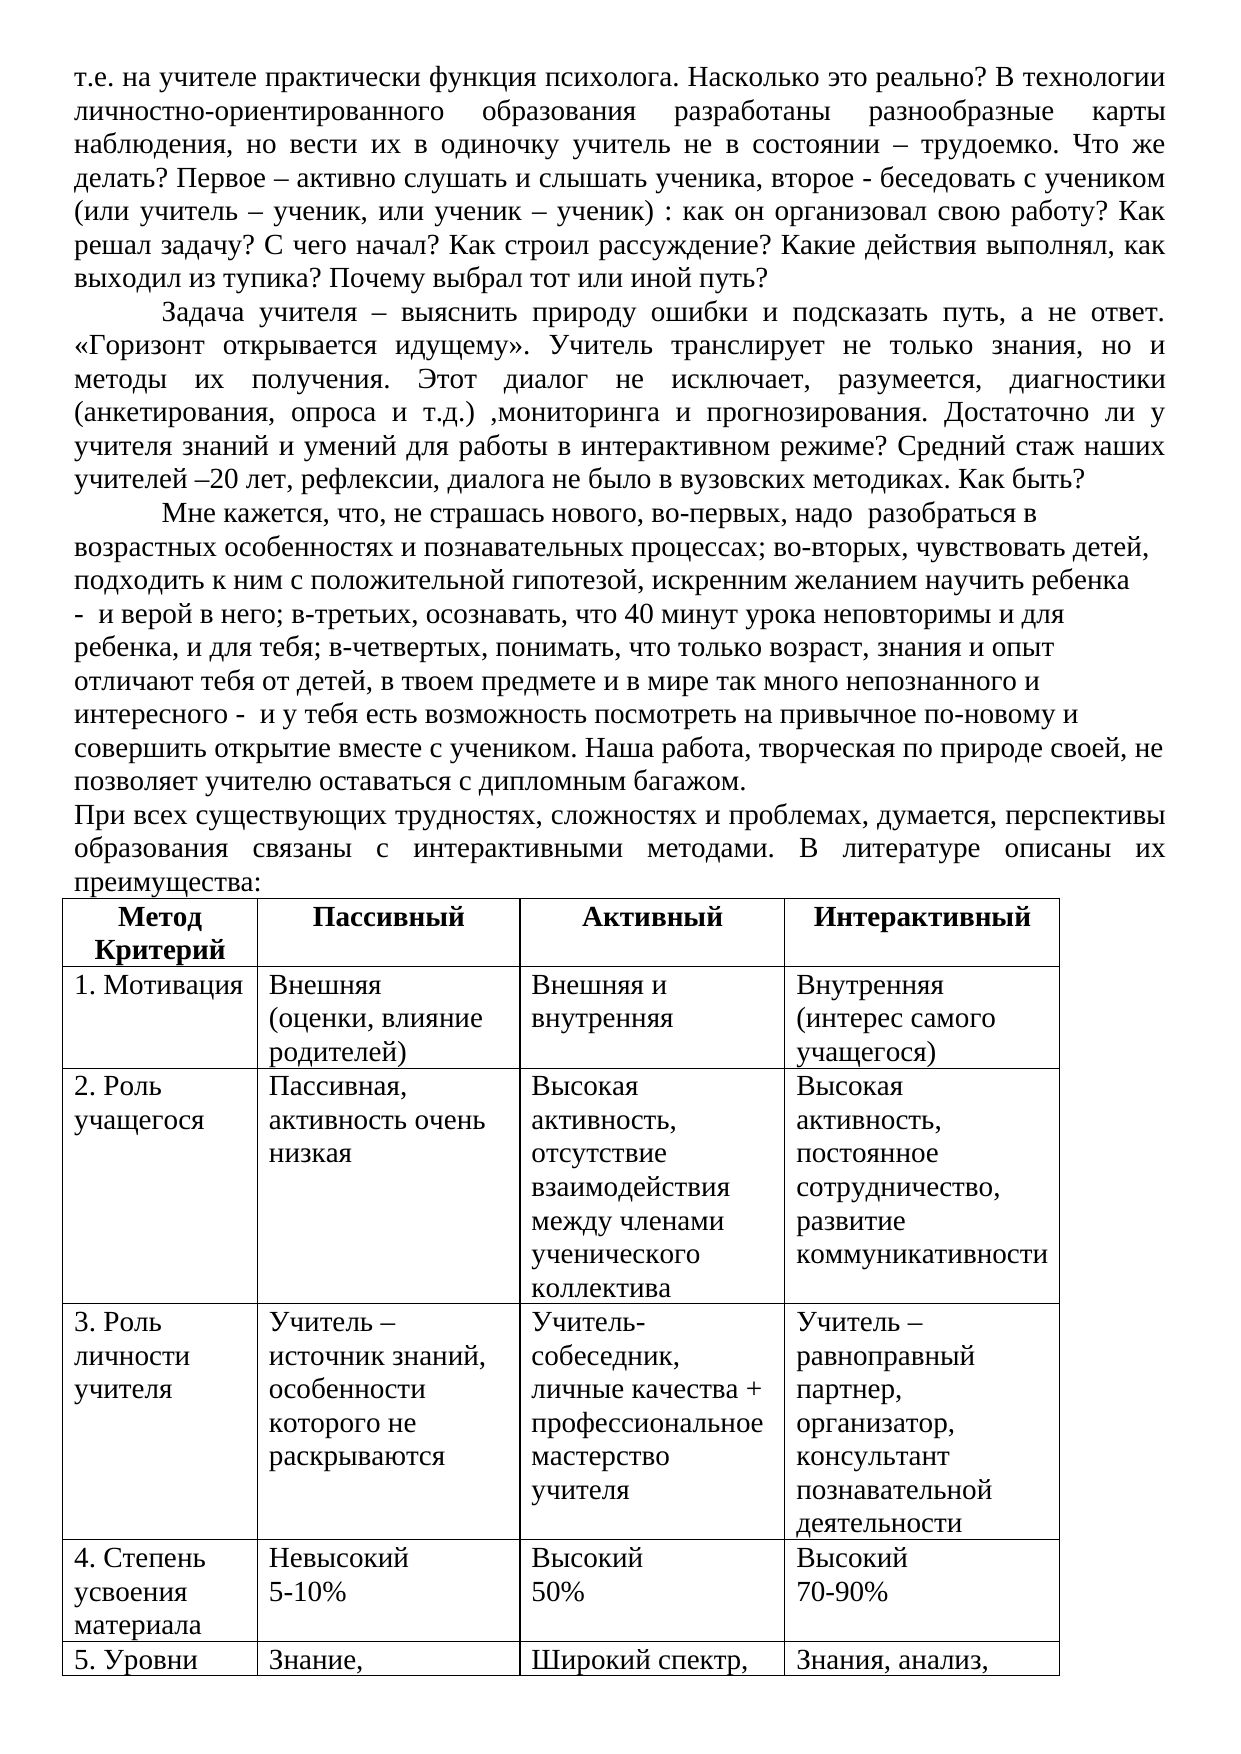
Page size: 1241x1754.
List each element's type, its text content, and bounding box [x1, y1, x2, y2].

table_cell Пассивная, активность очень низкая [258, 1069, 519, 1303]
table_cell 1. Мотивация [63, 967, 257, 1067]
table_header Интерактивный [785, 899, 1059, 966]
table_cell Высокий 70-90% [785, 1540, 1059, 1641]
table_header Активный [521, 899, 784, 966]
text Мне кажется, что, не страшась нового, во-первых, надо разобраться в возрастных особенностях и познавательных процессах; во-вторых, чувствовать детей, подходить к ним с положительной гипотезой, искренним желанием научить ребенка - и верой в него; в-третьих, осознавать, что 40 минут урока неповторимы и для ребенка, и для тебя; в-четвертых, понимать, что только возраст, знания и опыт отличают тебя от детей, в твоем предмете и в мире так много непознанного и интересного - и у тебя есть возможность посмотреть на привычное по-новому и совершить открытие вместе с учеником. Наша работа, творческая по природе своей, не позволяет учителю оставаться с дипломным багажом. [74, 495, 1167, 797]
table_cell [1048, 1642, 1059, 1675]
table_cell Учитель – источник знаний, особенности которого не раскрываются [258, 1304, 519, 1539]
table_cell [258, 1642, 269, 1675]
table_cell Высокий 50% [521, 1540, 784, 1641]
table_cell Невысокий 5-10% [258, 1540, 519, 1641]
table_cell 3. Роль личности учителя [63, 1304, 257, 1539]
table_cell Высокая активность, постоянное сотрудничество, развитие коммуникативности [785, 1069, 1059, 1303]
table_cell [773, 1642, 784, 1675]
table_header Пассивный [258, 899, 519, 966]
text При всех существующих трудностях, сложностях и проблемах, думается, перспективы образования связаны с интерактивными методами. В литературе описаны их преимущества: [74, 797, 1167, 898]
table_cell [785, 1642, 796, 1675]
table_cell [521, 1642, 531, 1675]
table_cell Учитель-собеседник, личные качества + профессиональное мастерство учителя [521, 1304, 784, 1539]
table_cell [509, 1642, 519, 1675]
table_cell Внешняя и внутренняя [521, 967, 784, 1067]
text Задача учителя – выяснить природу ошибки и подсказать путь, а не ответ. «Горизонт открывается идущему». Учитель транслирует не только знания, но и методы их получения. Этот диалог не исключает, разумеется, диагностики (анкетирования, опроса и т.д.) ,мониторинга и прогнозирования. Достаточно ли у учителя знаний и умений для работы в интерактивном режиме? Средний стаж наших учителей –20 лет, рефлексии, диалога не было в вузовских методиках. Как быть? [74, 294, 1167, 495]
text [74, 59, 1167, 294]
table_cell 2. Роль учащегося [63, 1069, 257, 1303]
